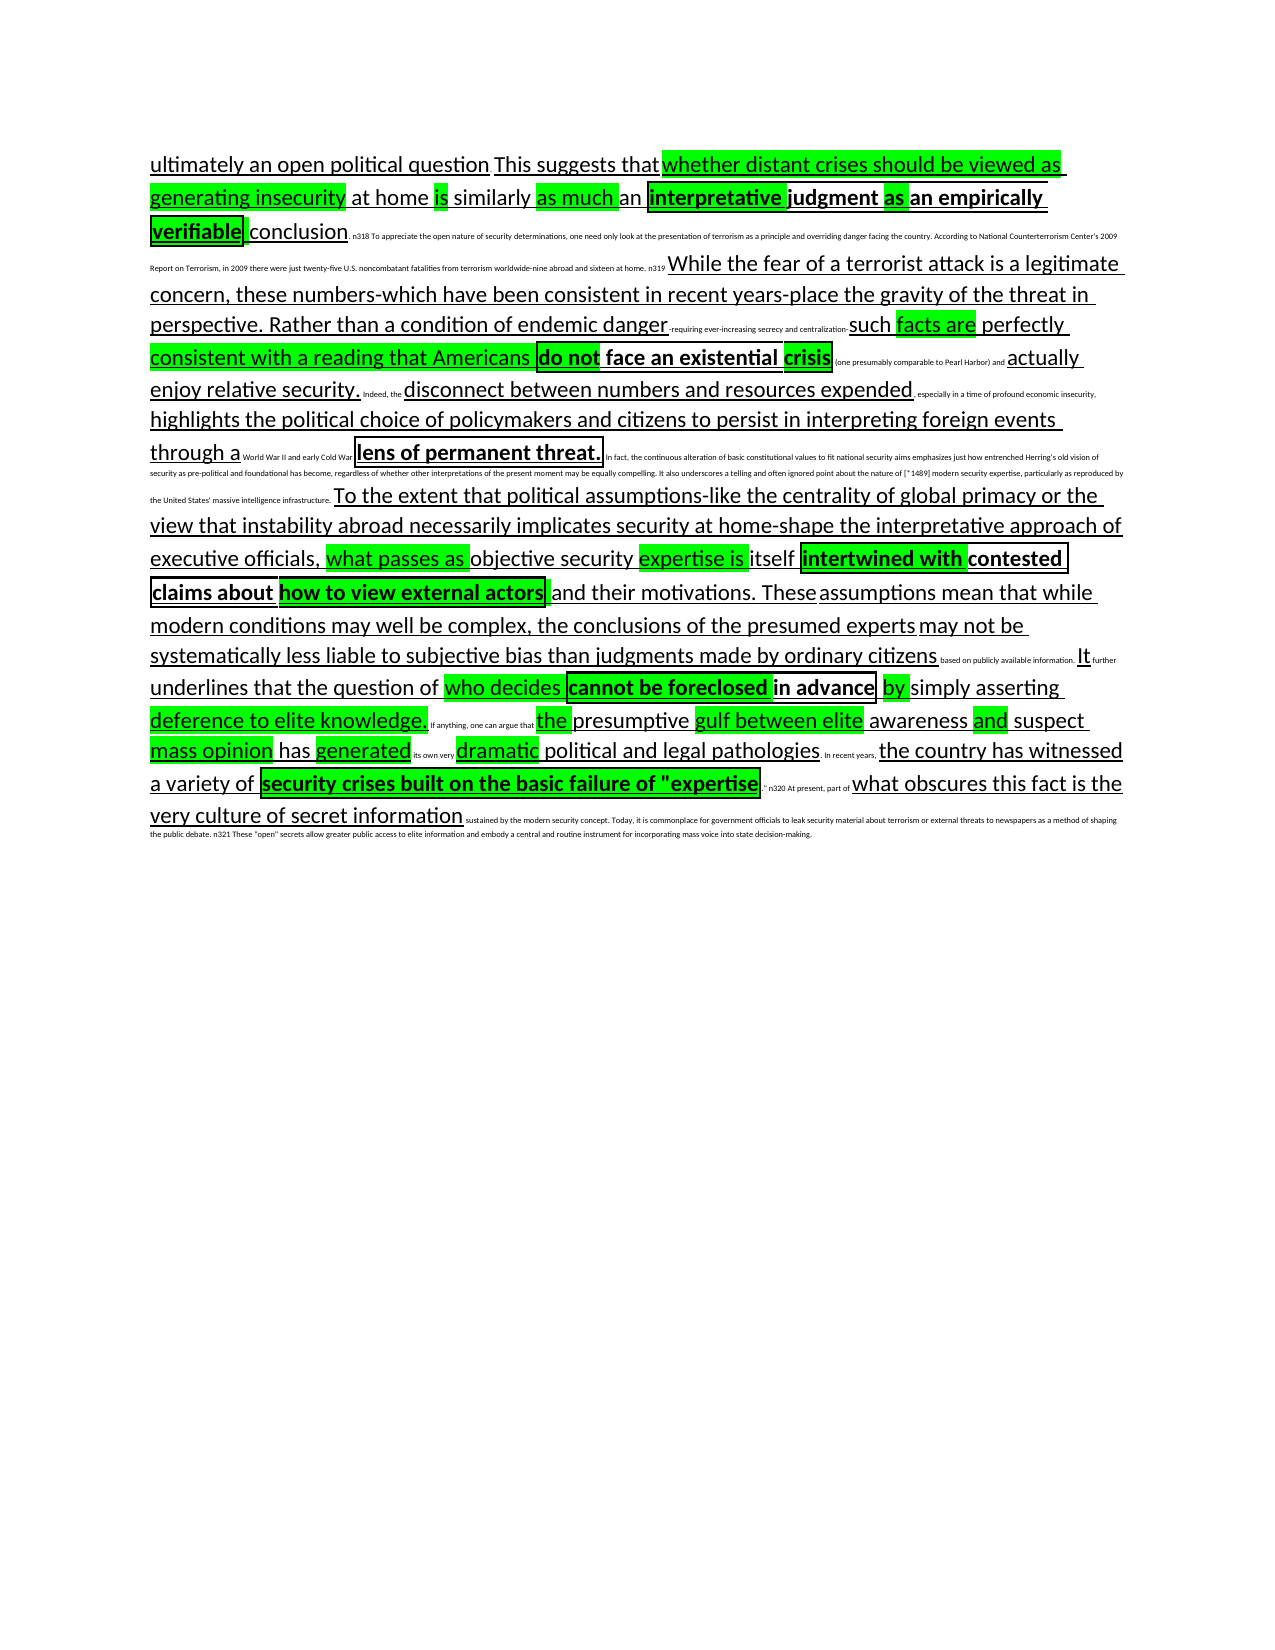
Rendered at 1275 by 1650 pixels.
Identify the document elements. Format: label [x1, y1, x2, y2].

text [150, 150, 1125, 840]
